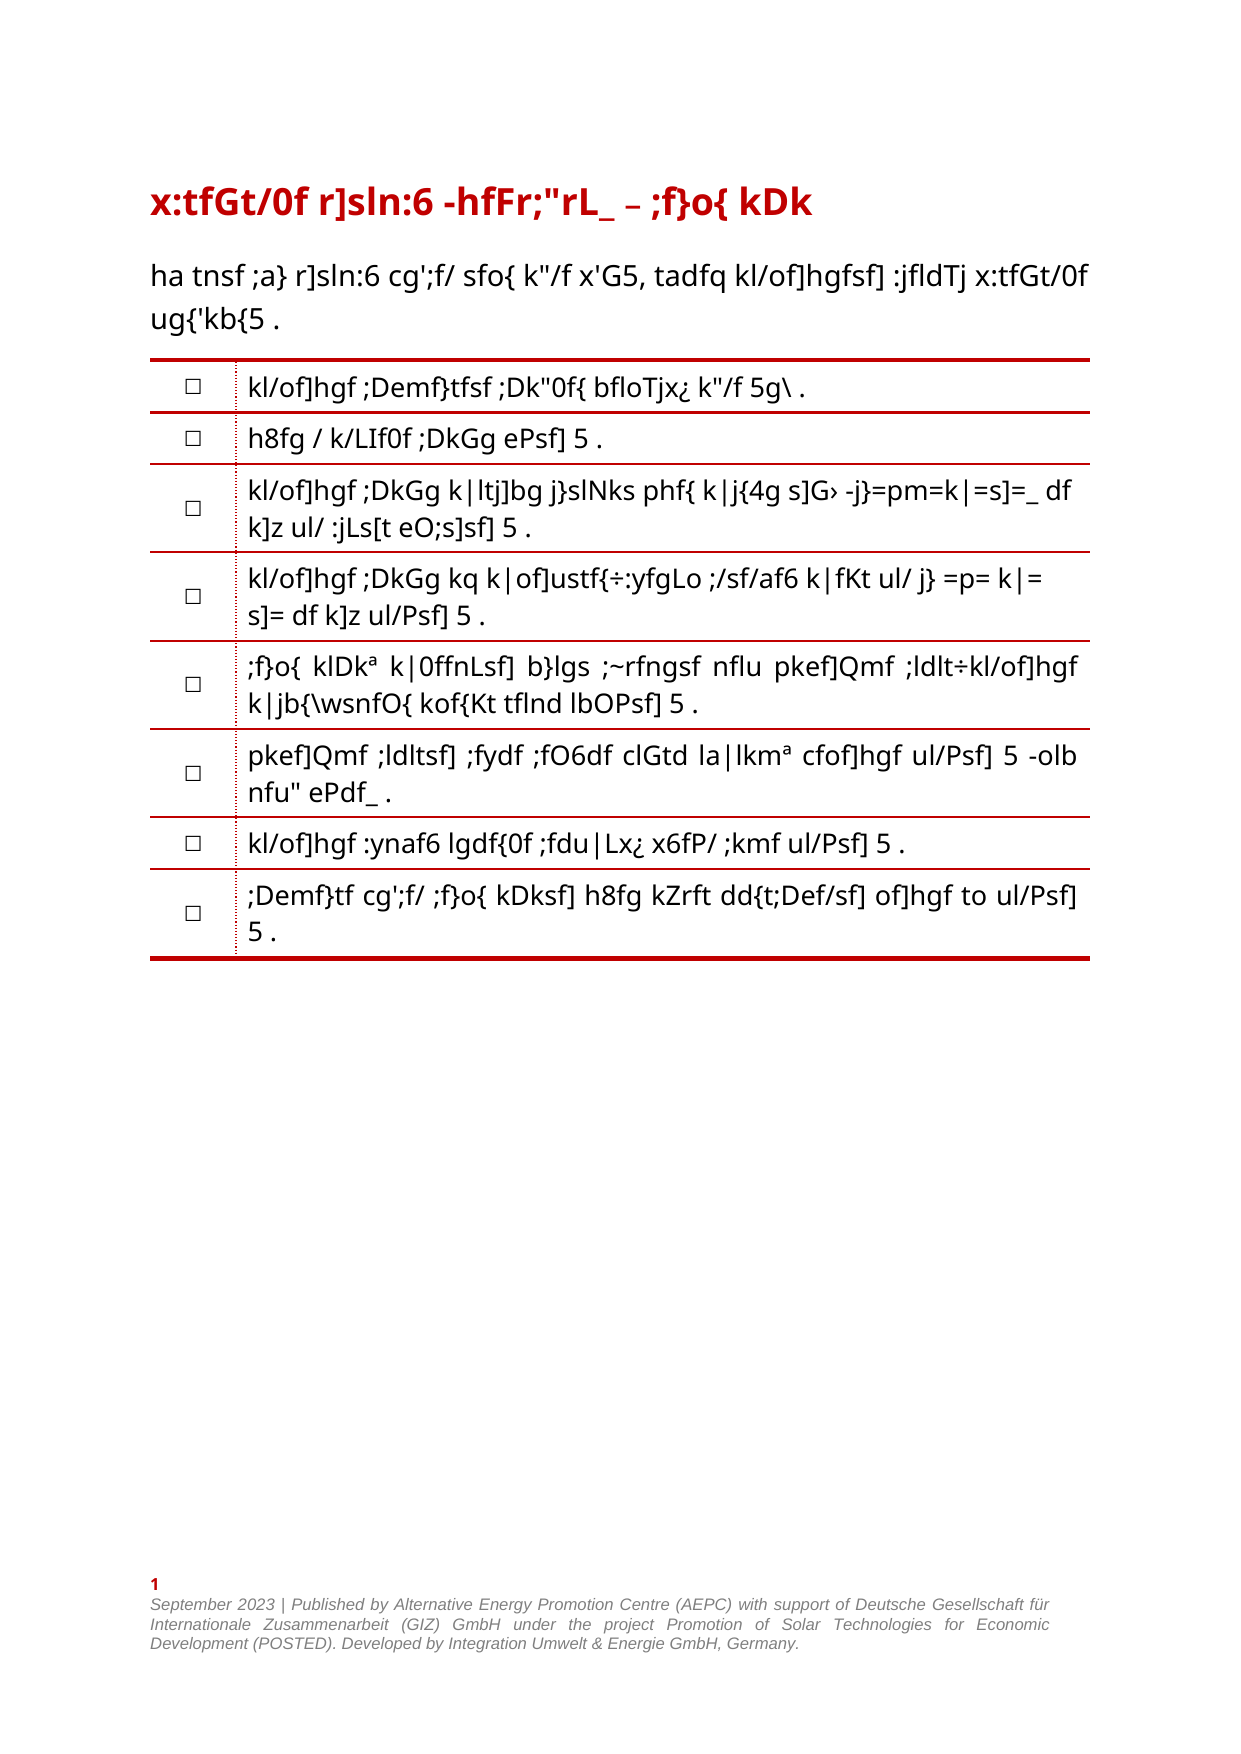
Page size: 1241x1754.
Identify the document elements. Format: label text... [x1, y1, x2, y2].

text ha tnsf ;a} r]sln:6 cg';f/ sfo{ k"/f x'G5, tadfq kl/of]hgfsf] :jfldTj x:tfGt/0f ug{'kb{5 . [150, 255, 1090, 338]
table_header kl/of]hgf ;Demf}tfsf ;Dk"0f{ bfloTjx¿ k"/f 5g\ . [236, 362, 1090, 411]
subtitle x:tfGt/0f r]sln:6 -hfFr;"rL_ – ;f}o{ kDk [150, 175, 1090, 226]
table_cell ;f}o{ klDkª k|0ffnLsf] b}lgs ;~rfngsf nflu pkef]Qmf ;ldlt÷kl/of]hgf k|jb{\wsnfO{ kof{Kt tflnd lbOPsf] 5 . [236, 642, 1090, 728]
table_cell ;Demf}tf cg';f/ ;f}o{ kDksf] h8fg kZrft dd{t;Def/sf] of]hgf to ul/Psf] 5 . [236, 870, 1090, 956]
table_cell h8fg / k/LIf0f ;DkGg ePsf] 5 . [236, 414, 1090, 463]
table_cell kl/of]hgf :ynaf6 lgdf{0f ;fdu|Lx¿ x6fP/ ;kmf ul/Psf] 5 . [236, 818, 1090, 868]
table_cell kl/of]hgf ;DkGg k|ltj]bg j}slNks phf{ k|j{4g s]G› -j}=pm=k|=s]=_ df k]z ul/ :jLs[t eO;s]sf] 5 . [236, 465, 1090, 551]
table_cell pkef]Qmf ;ldltsf] ;fydf ;fO6df clGtd la|lkmª cfof]hgf ul/Psf] 5 -olb nfu" ePdf_ . [236, 730, 1090, 816]
table_cell kl/of]hgf ;DkGg kq k|of]ustf{÷:yfgLo ;/sf/af6 k|fKt ul/ j} =p= k|= s]= df k]z ul/Psf] 5 . [236, 553, 1090, 639]
